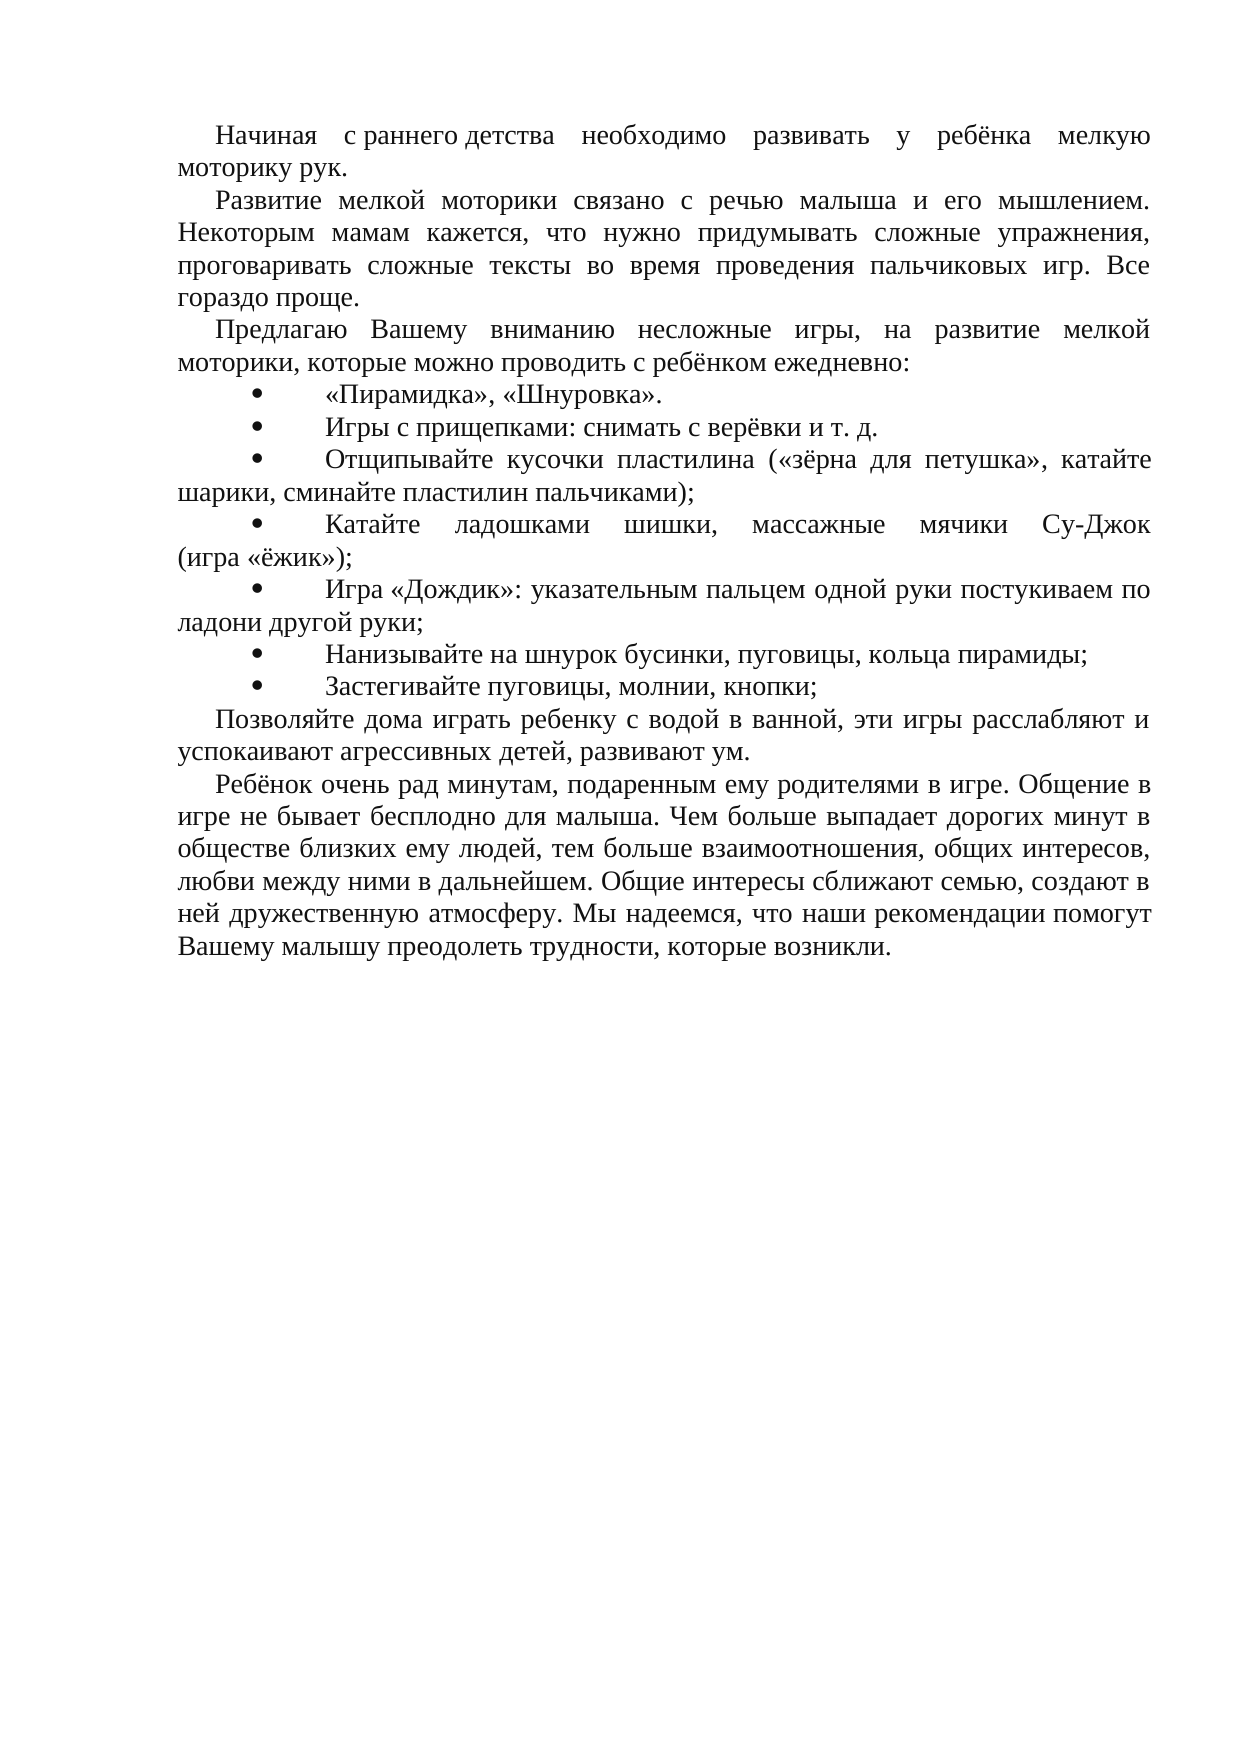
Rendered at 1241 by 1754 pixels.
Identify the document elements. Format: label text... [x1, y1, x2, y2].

text Развитие мелкой моторики связано с речью малыша и его мышлением. Некоторым мамам кажется, что нужно придумывать сложные упражнения, проговаривать сложные тексты во время проведения пальчиковых игр. Все гораздо проще. [177, 183, 1152, 312]
list Катайте ладошками шишки, массажные мячики Су-Джок (игра «ёжик»); [177, 507, 1152, 572]
text Позволяйте дома играть ребенку с водой в ванной, эти игры расслабляют и успокаивают агрессивных детей, развивают ум. [177, 702, 1152, 767]
list Застегивайте пуговицы, молнии, кнопки; [177, 669, 1152, 702]
text Предлагаю Вашему вниманию несложные игры, на развитие мелкой моторики, которые можно проводить с ребёнком ежедневно: [177, 312, 1152, 377]
text Начиная с раннего детства необходимо развивать у ребёнка мелкую моторику рук. [177, 118, 1152, 183]
text Ребёнок очень рад минутам, подаренным ему родителями в игре. Общение в игре не бывает бесплодно для малыша. Чем больше выпадает дорогих минут в обществе близких ему людей, тем больше взаимоотношения, общих интересов, любви между ними в дальнейшем. Общие интересы сближают семью, создают в ней дружественную атмосферу. Мы надеемся, что наши рекомендации помогут Вашему малышу преодолеть трудности, которые возникли. [177, 767, 1152, 961]
list Игры с прищепками: снимать с верёвки и т. д. [177, 410, 1152, 442]
list Нанизывайте на шнурок бусинки, пуговицы, кольца пирамиды; [177, 637, 1152, 669]
list «Пирамидка», «Шнуровка». [177, 377, 1152, 410]
list Отщипывайте кусочки пластилина («зёрна для петушка», катайте шарики, сминайте пластилин пальчиками); [177, 442, 1152, 507]
list Игра «Дождик»: указательным пальцем одной руки постукиваем по ладони другой руки; [177, 572, 1152, 637]
